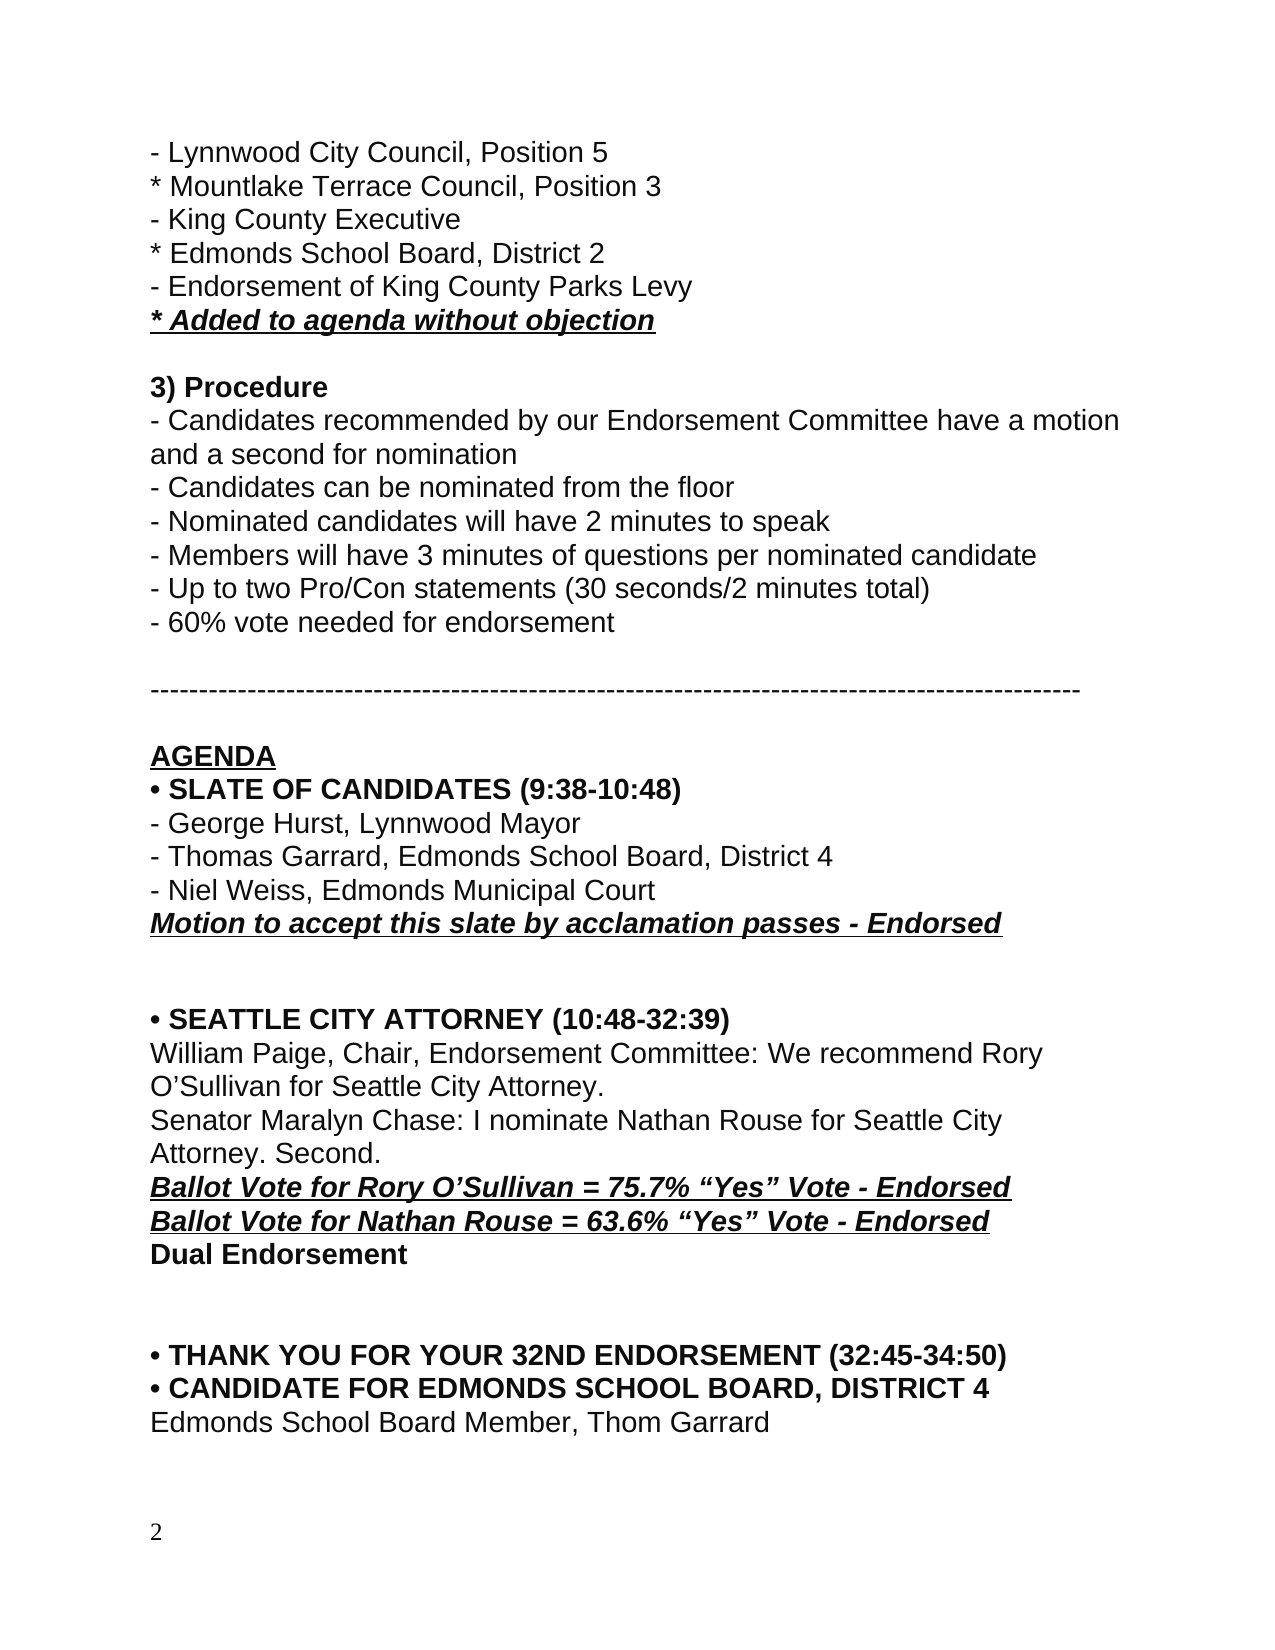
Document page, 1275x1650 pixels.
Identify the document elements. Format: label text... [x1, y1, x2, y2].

text - George Hurst, Lynnwood Mayor [150, 806, 1125, 839]
text - Members will have 3 minutes of questions per nominated candidate [150, 537, 1125, 571]
text - King County Executive [150, 202, 1125, 236]
text - Niel Weiss, Edmonds Municipal Court [150, 873, 1125, 906]
text • SLATE OF CANDIDATES (9:38-10:48) [150, 772, 1125, 806]
text - 60% vote needed for endorsement [150, 604, 1125, 638]
text • CANDIDATE FOR EDMONDS SCHOOL BOARD, DISTRICT 4 Edmonds School Board Member, Thom Garrard [150, 1371, 1125, 1467]
text - Candidates recommended by our Endorsement Committee have a motion and a second for nomination [150, 403, 1125, 470]
text * Edmonds School Board, District 2 [150, 236, 1125, 269]
text - Nominated candidates will have 2 minutes to speak [150, 504, 1125, 537]
text * Mountlake Terrace Council, Position 3 [150, 168, 1125, 202]
text Motion to accept this slate by acclamation passes - Endorsed [150, 906, 1125, 1002]
text AGENDA [150, 739, 1125, 772]
text Senator Maralyn Chase: I nominate Nathan Rouse for Seattle City Attorney. Second. Ballot Vote for Rory O’Sullivan = 75.7% “Yes” Vote - Endorsed Ballot Vote for Nathan Rouse = 63.6% “Yes” Vote - Endorsed [150, 1103, 1125, 1237]
text - Lynnwood City Council, Position 5 [150, 135, 1125, 168]
text * Added to agenda without objection 3) Procedure [150, 303, 1125, 403]
text - Candidates can be nominated from the floor [150, 470, 1125, 504]
text William Paige, Chair, Endorsement Committee: We recommend Rory O’Sullivan for Seattle City Attorney. [150, 1036, 1125, 1103]
text • SEATTLE CITY ATTORNEY (10:48-32:39) [150, 1002, 1125, 1036]
text - Up to two Pro/Con statements (30 seconds/2 minutes total) [150, 571, 1125, 604]
text • THANK YOU FOR YOUR 32ND ENDORSEMENT (32:45-34:50) [150, 1338, 1125, 1371]
text - Endorsement of King County Parks Levy [150, 269, 1125, 303]
text ------------------------------------------------------------------------------------------------ [150, 672, 1125, 705]
text - Thomas Garrard, Edmonds School Board, District 4 [150, 839, 1125, 873]
text Dual Endorsement [150, 1237, 1125, 1271]
